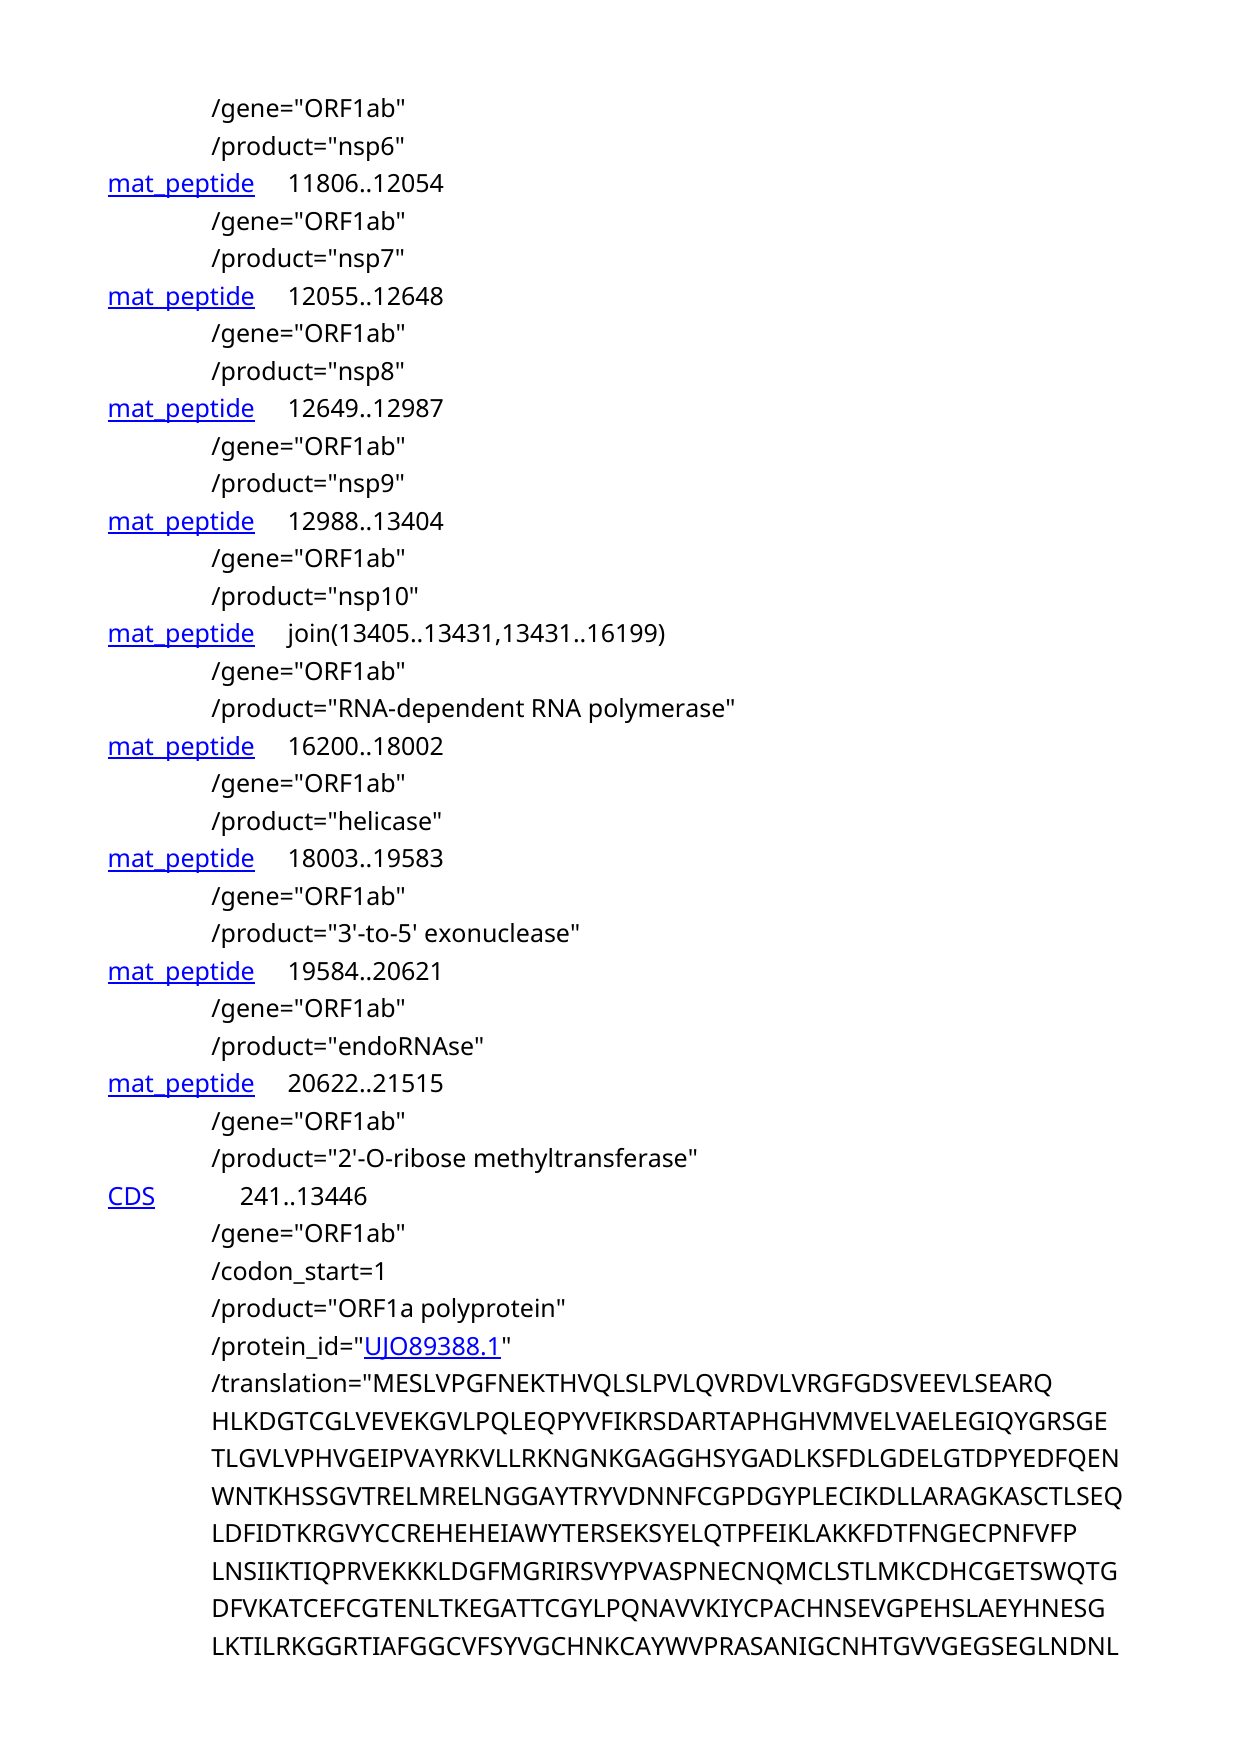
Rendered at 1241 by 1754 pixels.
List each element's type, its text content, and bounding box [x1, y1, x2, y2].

text /gene="ORF1ab" [75, 652, 1165, 689]
text /gene="ORF1ab" [75, 89, 1165, 127]
text /gene="ORF1ab" [75, 1102, 1165, 1139]
text /gene="ORF1ab" [75, 202, 1165, 239]
text /gene="ORF1ab" [75, 314, 1165, 352]
text /gene="ORF1ab" [75, 539, 1165, 577]
text mat_peptide 18003..19583 [75, 839, 1165, 877]
text LDFIDTKRGVYCCREHEHEIAWYTERSEKSYELQTPFEIKLAKKFDTFNGECPNFVFP [75, 1514, 1165, 1552]
text /codon_start=1 [75, 1252, 1165, 1289]
text DFVKATCEFCGTENLTKEGATTCGYLPQNAVVKIYCPACHNSEVGPEHSLAEYHNESG [75, 1589, 1165, 1627]
text CDS 241..13446 [75, 1177, 1165, 1214]
text mat_peptide 16200..18002 [75, 727, 1165, 764]
text mat_peptide 12649..12987 [75, 389, 1165, 427]
text WNTKHSSGVTRELMRELNGGAYTRYVDNNFCGPDGYPLECIKDLLARAGKASCTLSEQ [75, 1477, 1165, 1514]
text /translation="MESLVPGFNEKTHVQLSLPVLQVRDVLVRGFGDSVEEVLSEARQ [75, 1364, 1165, 1402]
text mat_peptide join(13405..13431,13431..16199) [75, 614, 1165, 652]
text /gene="ORF1ab" [75, 877, 1165, 914]
text /product="nsp6" [75, 127, 1165, 164]
text /product="helicase" [75, 802, 1165, 839]
text /product="endoRNAse" [75, 1027, 1165, 1064]
text LNSIIKTIQPRVEKKKLDGFMGRIRSVYPVASPNECNQMCLSTLMKCDHCGETSWQTG [75, 1552, 1165, 1589]
text TLGVLVPHVGEIPVAYRKVLLRKNGNKGAGGHSYGADLKSFDLGDELGTDPYEDFQEN [75, 1439, 1165, 1477]
text /product="nsp8" [75, 352, 1165, 389]
text mat_peptide 12055..12648 [75, 277, 1165, 314]
text LKTILRKGGRTIAFGGCVFSYVGCHNKCAYWVPRASANIGCNHTGVVGEGSEGLNDNL [75, 1627, 1165, 1664]
text /product="ORF1a polyprotein" [75, 1289, 1165, 1327]
text /gene="ORF1ab" [75, 1214, 1165, 1252]
text /product="3'-to-5' exonuclease" [75, 914, 1165, 952]
text /product="nsp7" [75, 239, 1165, 277]
text mat_peptide 20622..21515 [75, 1064, 1165, 1102]
text /product="nsp9" [75, 464, 1165, 502]
text mat_peptide 19584..20621 [75, 952, 1165, 989]
text /product="RNA-dependent RNA polymerase" [75, 689, 1165, 727]
text mat_peptide 12988..13404 [75, 502, 1165, 539]
text HLKDGTCGLVEVEKGVLPQLEQPYVFIKRSDARTAPHGHVMVELVAELEGIQYGRSGE [75, 1402, 1165, 1439]
text /product="nsp10" [75, 577, 1165, 614]
text /gene="ORF1ab" [75, 764, 1165, 802]
text mat_peptide 11806..12054 [75, 164, 1165, 202]
text /gene="ORF1ab" [75, 989, 1165, 1027]
text /product="2'-O-ribose methyltransferase" [75, 1139, 1165, 1177]
text /gene="ORF1ab" [75, 427, 1165, 464]
text /protein_id="UJO89388.1" [75, 1327, 1165, 1364]
